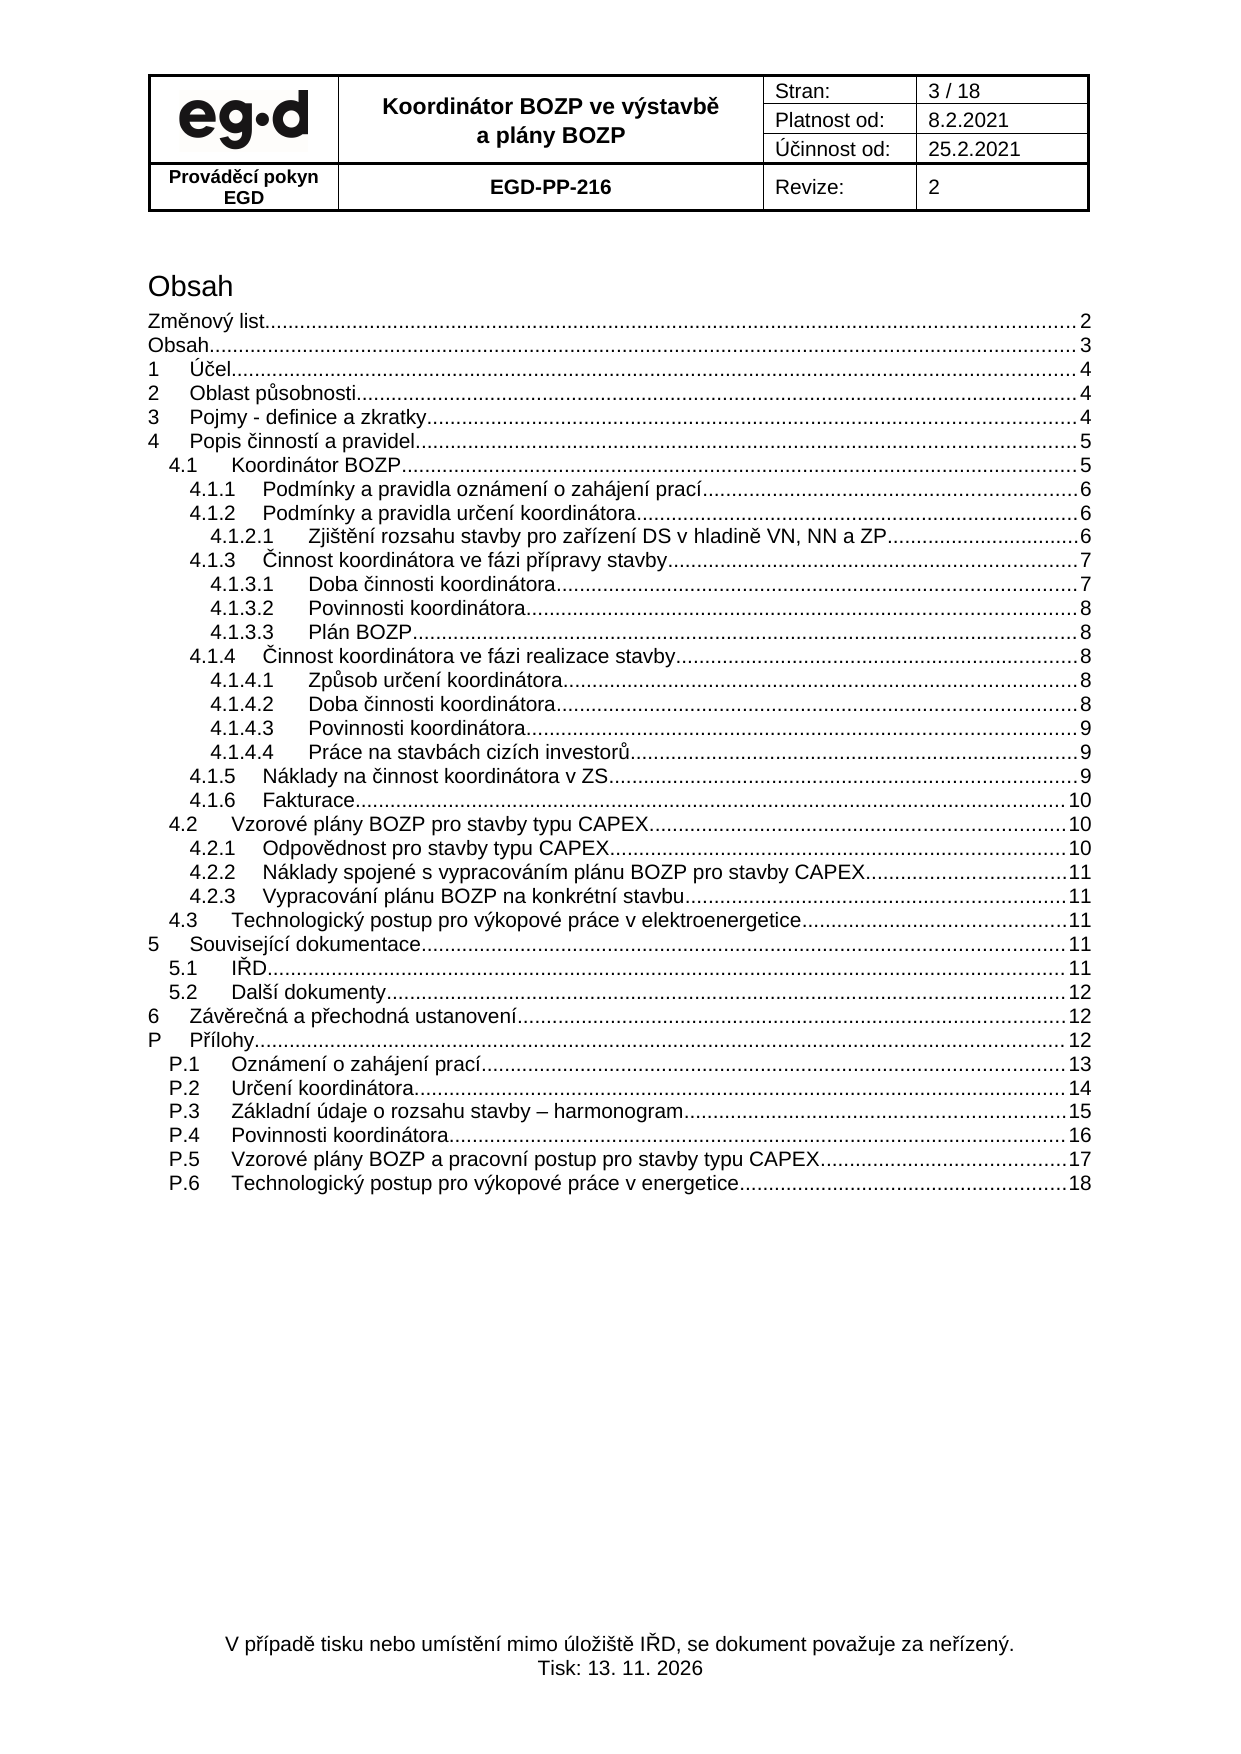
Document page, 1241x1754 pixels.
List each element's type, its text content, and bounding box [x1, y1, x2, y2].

text 4.1.2 Podmínky a pravidla určení koordinátora 6 [189, 500, 1092, 524]
text 4.1.1 Podmínky a pravidla oznámení o zahájení prací 6 [189, 476, 1092, 500]
text P Přílohy 12 [148, 1027, 1092, 1051]
text 4.1.4.2 Doba činnosti koordinátora 8 [210, 692, 1092, 716]
text 4.1 Koordinátor BOZP 5 [168, 452, 1092, 476]
text 4 Popis činností a pravidel 5 [148, 428, 1092, 452]
text 4.1.2.1 Zjištění rozsahu stavby pro zařízení DS v hladině VN, NN a ZP 6 [210, 524, 1092, 548]
text 4.1.5 Náklady na činnost koordinátora v ZS 9 [189, 764, 1092, 788]
text 4.1.4.1 Způsob určení koordinátora 8 [210, 668, 1092, 692]
text 4.1.3.2 Povinnosti koordinátora 8 [210, 596, 1092, 620]
text 4.2.2 Náklady spojené s vypracováním plánu BOZP pro stavby CAPEX 11 [189, 860, 1092, 884]
text 5.2 Další dokumenty 12 [168, 979, 1092, 1003]
text 4.1.4.4 Práce na stavbách cizích investorů 9 [210, 740, 1092, 764]
text P.6 Technologický postup pro výkopové práce v energetice 18 [168, 1171, 1092, 1195]
text 4.2.1 Odpovědnost pro stavby typu CAPEX 10 [189, 836, 1092, 860]
text 4.2 Vzorové plány BOZP pro stavby typu CAPEX 10 [168, 812, 1092, 836]
text 4.1.4 Činnost koordinátora ve fázi realizace stavby 8 [189, 644, 1092, 668]
picture [179, 90, 308, 152]
text 4.1.3.1 Doba činnosti koordinátora 7 [210, 572, 1092, 596]
text 4.1.3 Činnost koordinátora ve fázi přípravy stavby 7 [189, 548, 1092, 572]
text 4.3 Technologický postup pro výkopové práce v elektroenergetice 11 [168, 908, 1092, 932]
text 5.1 IŘD 11 [168, 956, 1092, 979]
text P.4 Povinnosti koordinátora 16 [168, 1123, 1092, 1147]
text 6 Závěrečná a přechodná ustanovení 12 [148, 1003, 1092, 1027]
text P.1 Oznámení o zahájení prací 13 [168, 1051, 1092, 1075]
text P.5 Vzorové plány BOZP a pracovní postup pro stavby typu CAPEX 17 [168, 1147, 1092, 1171]
text 2 Oblast působnosti 4 [148, 381, 1092, 404]
text 3 Pojmy - definice a zkratky 4 [148, 404, 1092, 428]
text 4.2.3 Vypracování plánu BOZP na konkrétní stavbu 11 [189, 884, 1092, 908]
text 4.1.4.3 Povinnosti koordinátora 9 [210, 716, 1092, 740]
text P.3 Základní údaje o rozsahu stavby – harmonogram 15 [168, 1099, 1092, 1123]
text 4.1.6 Fakturace 10 [189, 788, 1092, 812]
text Obsah 3 [148, 333, 1092, 357]
text 5 Související dokumentace 11 [148, 932, 1092, 956]
text Změnový list 2 [148, 309, 1092, 333]
text Obsah [148, 269, 1092, 302]
text 4.1.3.3 Plán BOZP 8 [210, 620, 1092, 644]
text 1 Účel 4 [148, 357, 1092, 381]
text P.2 Určení koordinátora 14 [168, 1075, 1092, 1099]
